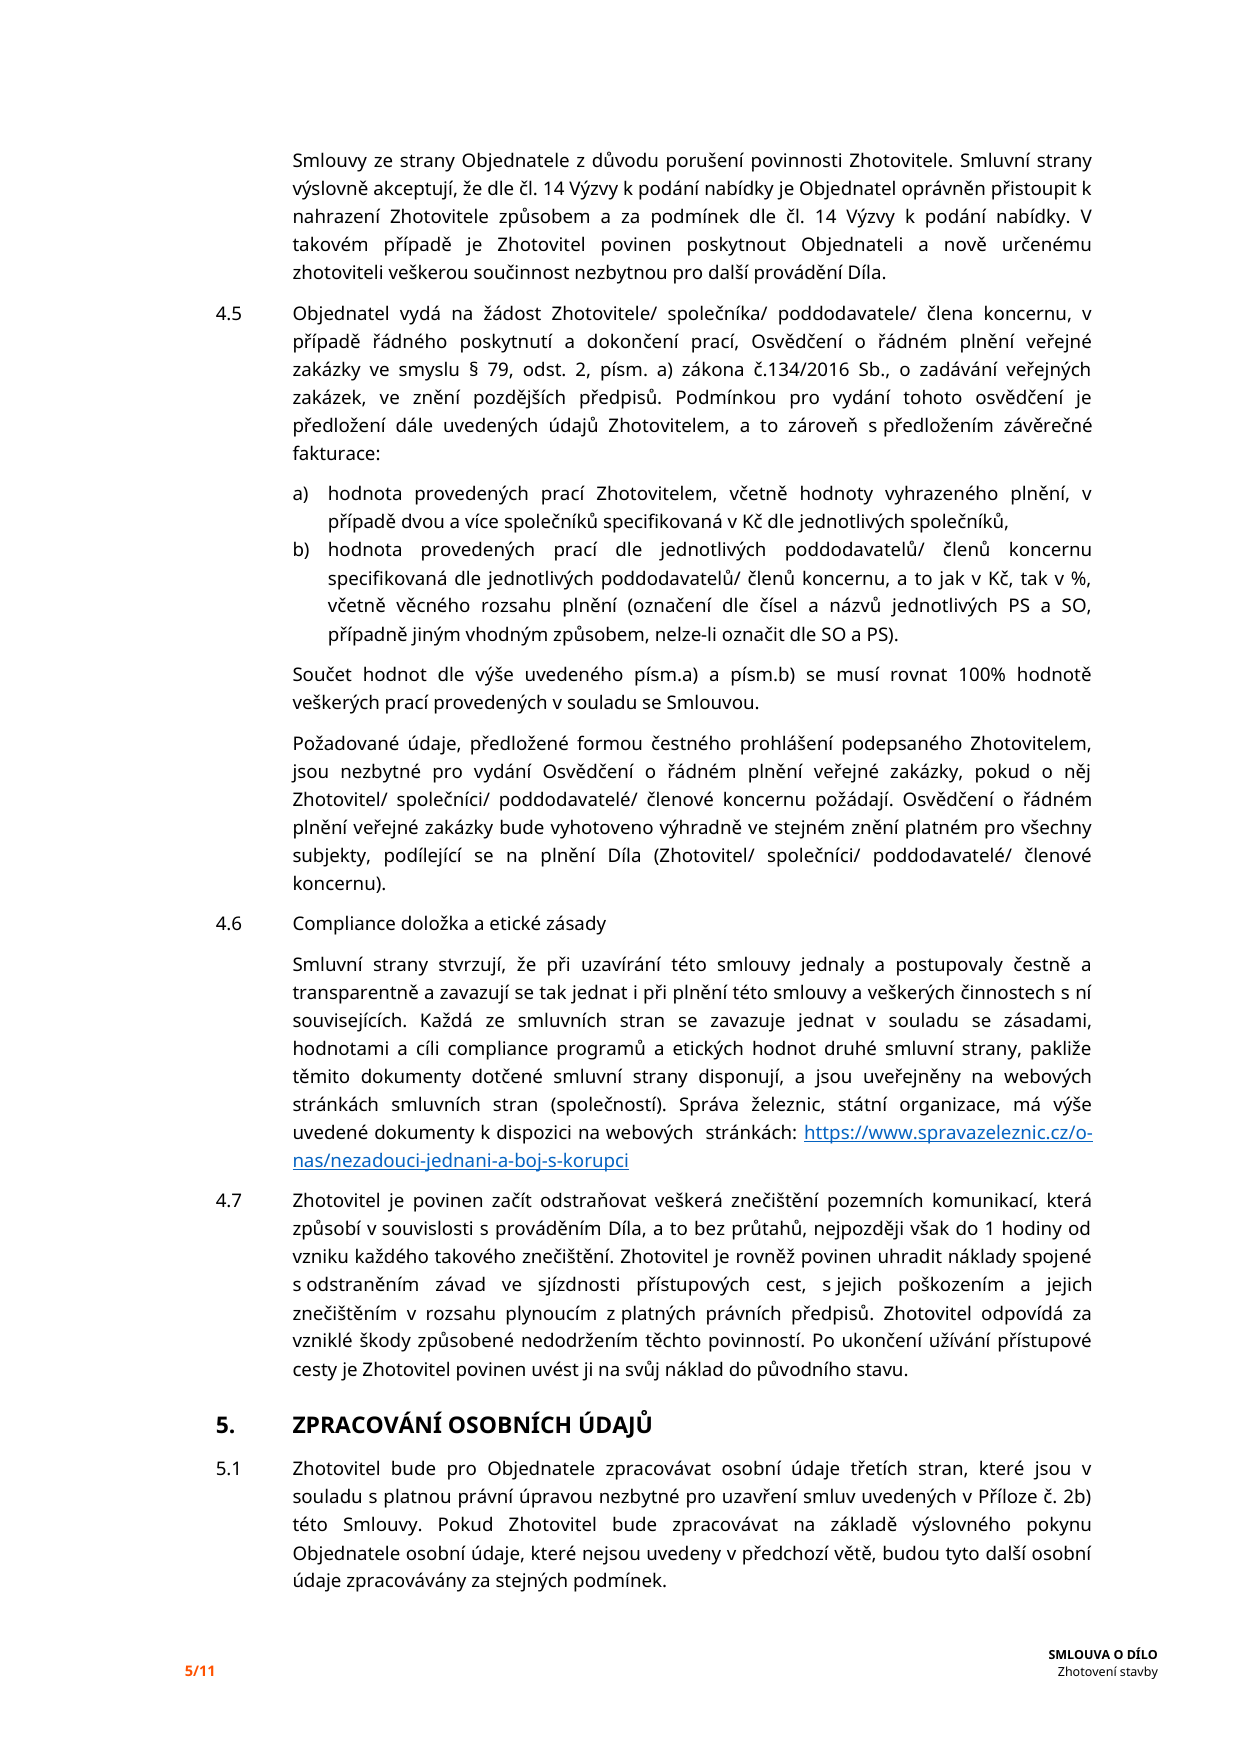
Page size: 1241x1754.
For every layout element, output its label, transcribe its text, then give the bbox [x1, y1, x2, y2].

list Compliance doložka a etické zásady [216, 911, 1093, 936]
text Požadované údaje, předložené formou čestného prohlášení podepsaného Zhotovitelem, jsou nezbytné pro vydání Osvědčení o řádném plnění veřejné zakázky, pokud o něj Zhotovitel/ společníci/ poddodavatelé/ členové koncernu požádají. Osvědčení o řádném plnění veřejné zakázky bude vyhotoveno výhradně ve stejném znění platném pro všechny subjekty, podílející se na plnění Díla (Zhotovitel/ společníci/ poddodavatelé/ členové koncernu). [292, 730, 1093, 896]
text Součet hodnot dle výše uvedeného písm.a) a písm.b) se musí rovnat 100% hodnotě veškerých prací provedených v souladu se Smlouvou. [292, 661, 1093, 715]
list Smluvní strany stvrzují, že při uzavírání této smlouvy jednaly a postupovaly čestně a transparentně a zavazují se tak jednat i při plnění této smlouvy a veškerých činnostech s ní souvisejících. Každá ze smluvních stran se zavazuje jednat v souladu se zásadami, hodnotami a cíli compliance programů a etických hodnot druhé smluvní strany, pakliže těmito dokumenty dotčené smluvní strany disponují, a jsou uveřejněny na webových stránkách smluvních stran (společností). Správa železnic, státní organizace, má výše uvedené dokumenty k dispozici na webových stránkách: https://www.spravazeleznic.cz/o-nas/nezadouci-jednani-a-boj-s-korupci [292, 951, 1093, 1173]
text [216, 147, 1093, 285]
list Zhotovitel je povinen začít odstraňovat veškerá znečištění pozemních komunikací, která způsobí v souvislosti s prováděním Díla, a to bez průtahů, nejpozději však do 1 hodiny od vzniku každého takového znečištění. Zhotovitel je rovněž povinen uhradit náklady spojené s odstraněním závad ve sjízdnosti přístupových cest, s jejich poškozením a jejich znečištěním v rozsahu plynoucím z platných právních předpisů. Zhotovitel odpovídá za vzniklé škody způsobené nedodržením těchto povinností. Po ukončení užívání přístupové cesty je Zhotovitel povinen uvést ji na svůj náklad do původního stavu. [216, 1188, 1093, 1381]
list hodnota provedených prací Zhotovitelem, včetně hodnoty vyhrazeného plnění, v případě dvou a více společníků specifikovaná v Kč dle jednotlivých společníků, [292, 481, 1093, 534]
text Zhotovitel bude pro Objednatele zpracovávat osobní údaje třetích stran, které jsou v souladu s platnou právní úpravou nezbytné pro uzavření smluv uvedených v Příloze č. 2b) této Smlouvy. Pokud Zhotovitel bude zpracovávat na základě výslovného pokynu Objednatele osobní údaje, které nejsou uvedeny v předchozí větě, budou tyto další osobní údaje zpracovávány za stejných podmínek. [216, 1456, 1093, 1593]
text ZPRACOVÁNÍ OSOBNÍCH ÚDAJŮ [216, 1409, 1093, 1440]
text hodnota provedených prací dle jednotlivých poddodavatelů/ členů koncernu specifikovaná dle jednotlivých poddodavatelů/ členů koncernu, a to jak v Kč, tak v %, včetně věcného rozsahu plnění (označení dle čísel a názvů jednotlivých PS a SO, případně jiným vhodným způsobem, nelze-li označit dle SO a PS). [292, 537, 1093, 646]
text Objednatel vydá na žádost Zhotovitele/ společníka/ poddodavatele/ člena koncernu, v případě řádného poskytnutí a dokončení prací, Osvědčení o řádném plnění veřejné zakázky ve smyslu § 79, odst. 2, písm. a) zákona č.134/2016 Sb., o zadávání veřejných zakázek, ve znění pozdějších předpisů. Podmínkou pro vydání tohoto osvědčení je předložení dále uvedených údajů Zhotovitelem, a to zároveň s předložením závěrečné fakturace: [216, 300, 1093, 466]
